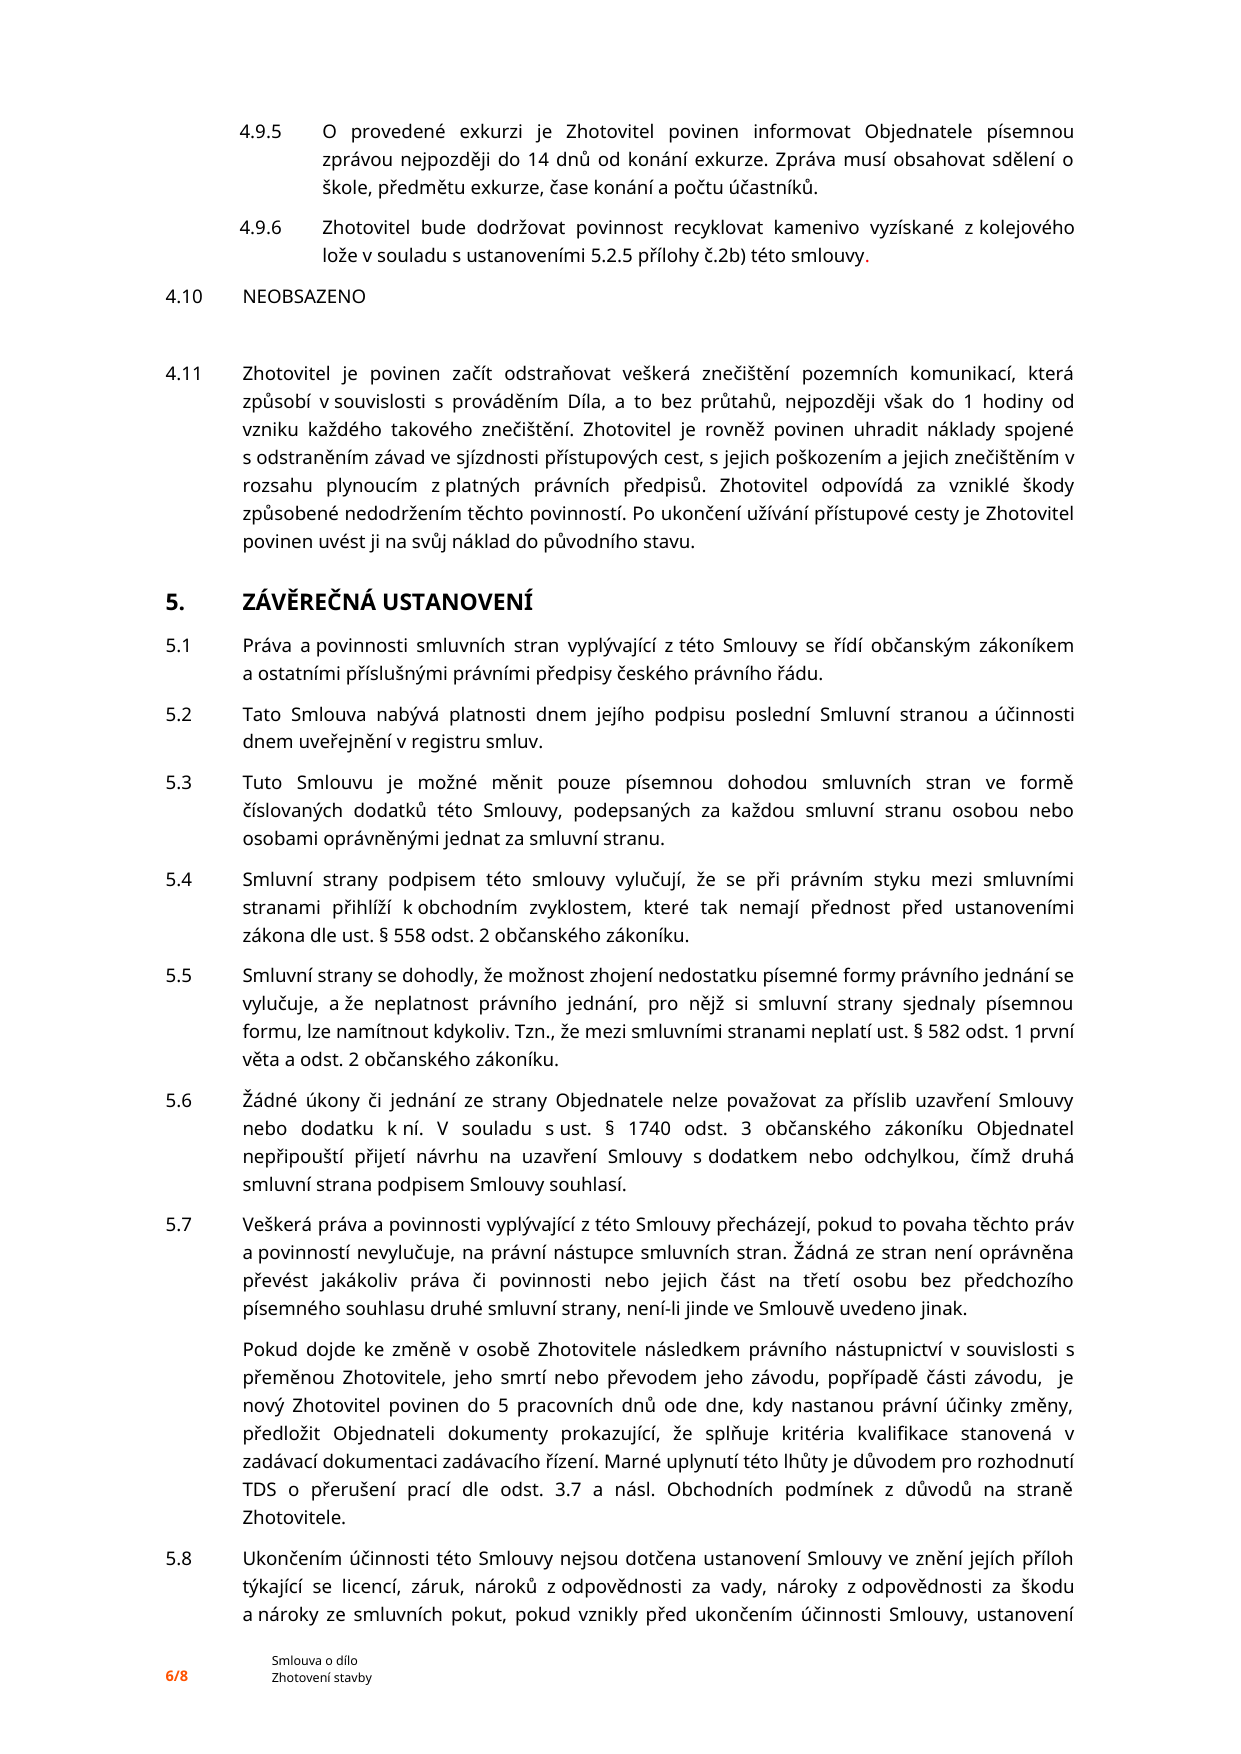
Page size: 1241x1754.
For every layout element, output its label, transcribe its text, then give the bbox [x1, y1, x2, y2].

text Veškerá práva a povinnosti vyplývající z této Smlouvy přecházejí, pokud to povaha těchto práv a povinností nevylučuje, na právní nástupce smluvních stran. Žádná ze stran není oprávněna převést jakákoliv práva či povinnosti nebo jejich část na třetí osobu bez předchozího písemného souhlasu druhé smluvní strany, není-li jinde ve Smlouvě uvedeno jinak. [165, 1212, 1075, 1321]
text Tato Smlouva nabývá platnosti dnem jejího podpisu poslední Smluvní stranou a účinnosti dnem uveřejnění v registru smluv. [165, 701, 1075, 754]
text NEOBSAZENO [165, 283, 1075, 309]
list Zhotovitel bude dodržovat povinnost recyklovat kamenivo vyzískané z kolejového lože v souladu s ustanoveními 5.2.5 přílohy č.2b) této smlouvy. [239, 215, 1075, 268]
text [165, 1545, 1075, 1626]
list ZÁvěrečná ustanovení [165, 585, 1075, 617]
list O provedené exkurzi je Zhotovitel povinen informovat Objednatele písemnou zprávou nejpozději do 14 dnů od konání exkurze. Zpráva musí obsahovat sdělení o škole, předmětu exkurze, čase konání a počtu účastníků. [239, 118, 1075, 200]
list Pokud dojde ke změně v osobě Zhotovitele následkem právního nástupnictví v souvislosti s přeměnou Zhotovitele, jeho smrtí nebo převodem jeho závodu, popřípadě části závodu, je nový Zhotovitel povinen do 5 pracovních dnů ode dne, kdy nastanou právní účinky změny, předložit Objednateli dokumenty prokazující, že splňuje kritéria kvalifikace stanovená v zadávací dokumentaci zadávacího řízení. Marné uplynutí této lhůty je důvodem pro rozhodnutí TDS o přerušení prací dle odst. 3.7 a násl. Obchodních podmínek z důvodů na straně Zhotovitele. [242, 1336, 1075, 1530]
text Žádné úkony či jednání ze strany Objednatele nelze považovat za příslib uzavření Smlouvy nebo dodatku k ní. V souladu s ust. § 1740 odst. 3 občanského zákoníku Objednatel nepřipouští přijetí návrhu na uzavření Smlouvy s dodatkem nebo odchylkou, čímž druhá smluvní strana podpisem Smlouvy souhlasí. [165, 1087, 1075, 1197]
text Zhotovitel je povinen začít odstraňovat veškerá znečištění pozemních komunikací, která způsobí v souvislosti s prováděním Díla, a to bez průtahů, nejpozději však do 1 hodiny od vzniku každého takového znečištění. Zhotovitel je rovněž povinen uhradit náklady spojené s odstraněním závad ve sjízdnosti přístupových cest, s jejich poškozením a jejich znečištěním v rozsahu plynoucím z platných právních předpisů. Zhotovitel odpovídá za vzniklé škody způsobené nedodržením těchto povinností. Po ukončení užívání přístupové cesty je Zhotovitel povinen uvést ji na svůj náklad do původního stavu. [165, 360, 1075, 554]
text Tuto Smlouvu je možné měnit pouze písemnou dohodou smluvních stran ve formě číslovaných dodatků této Smlouvy, podepsaných za každou smluvní stranu osobou nebo osobami oprávněnými jednat za smluvní stranu. [165, 769, 1075, 851]
text Smluvní strany se dohodly, že možnost zhojení nedostatku písemné formy právního jednání se vylučuje, a že neplatnost právního jednání, pro nějž si smluvní strany sjednaly písemnou formu, lze namítnout kdykoliv. Tzn., že mezi smluvními stranami neplatí ust. § 582 odst. 1 první věta a odst. 2 občanského zákoníku. [165, 962, 1075, 1072]
text Práva a povinnosti smluvních stran vyplývající z této Smlouvy se řídí občanským zákoníkem a ostatními příslušnými právními předpisy českého právního řádu. [165, 632, 1075, 686]
text Smluvní strany podpisem této smlouvy vylučují, že se při právním styku mezi smluvními stranami přihlíží k obchodním zvyklostem, které tak nemají přednost před ustanoveními zákona dle ust. § 558 odst. 2 občanského zákoníku. [165, 866, 1075, 947]
